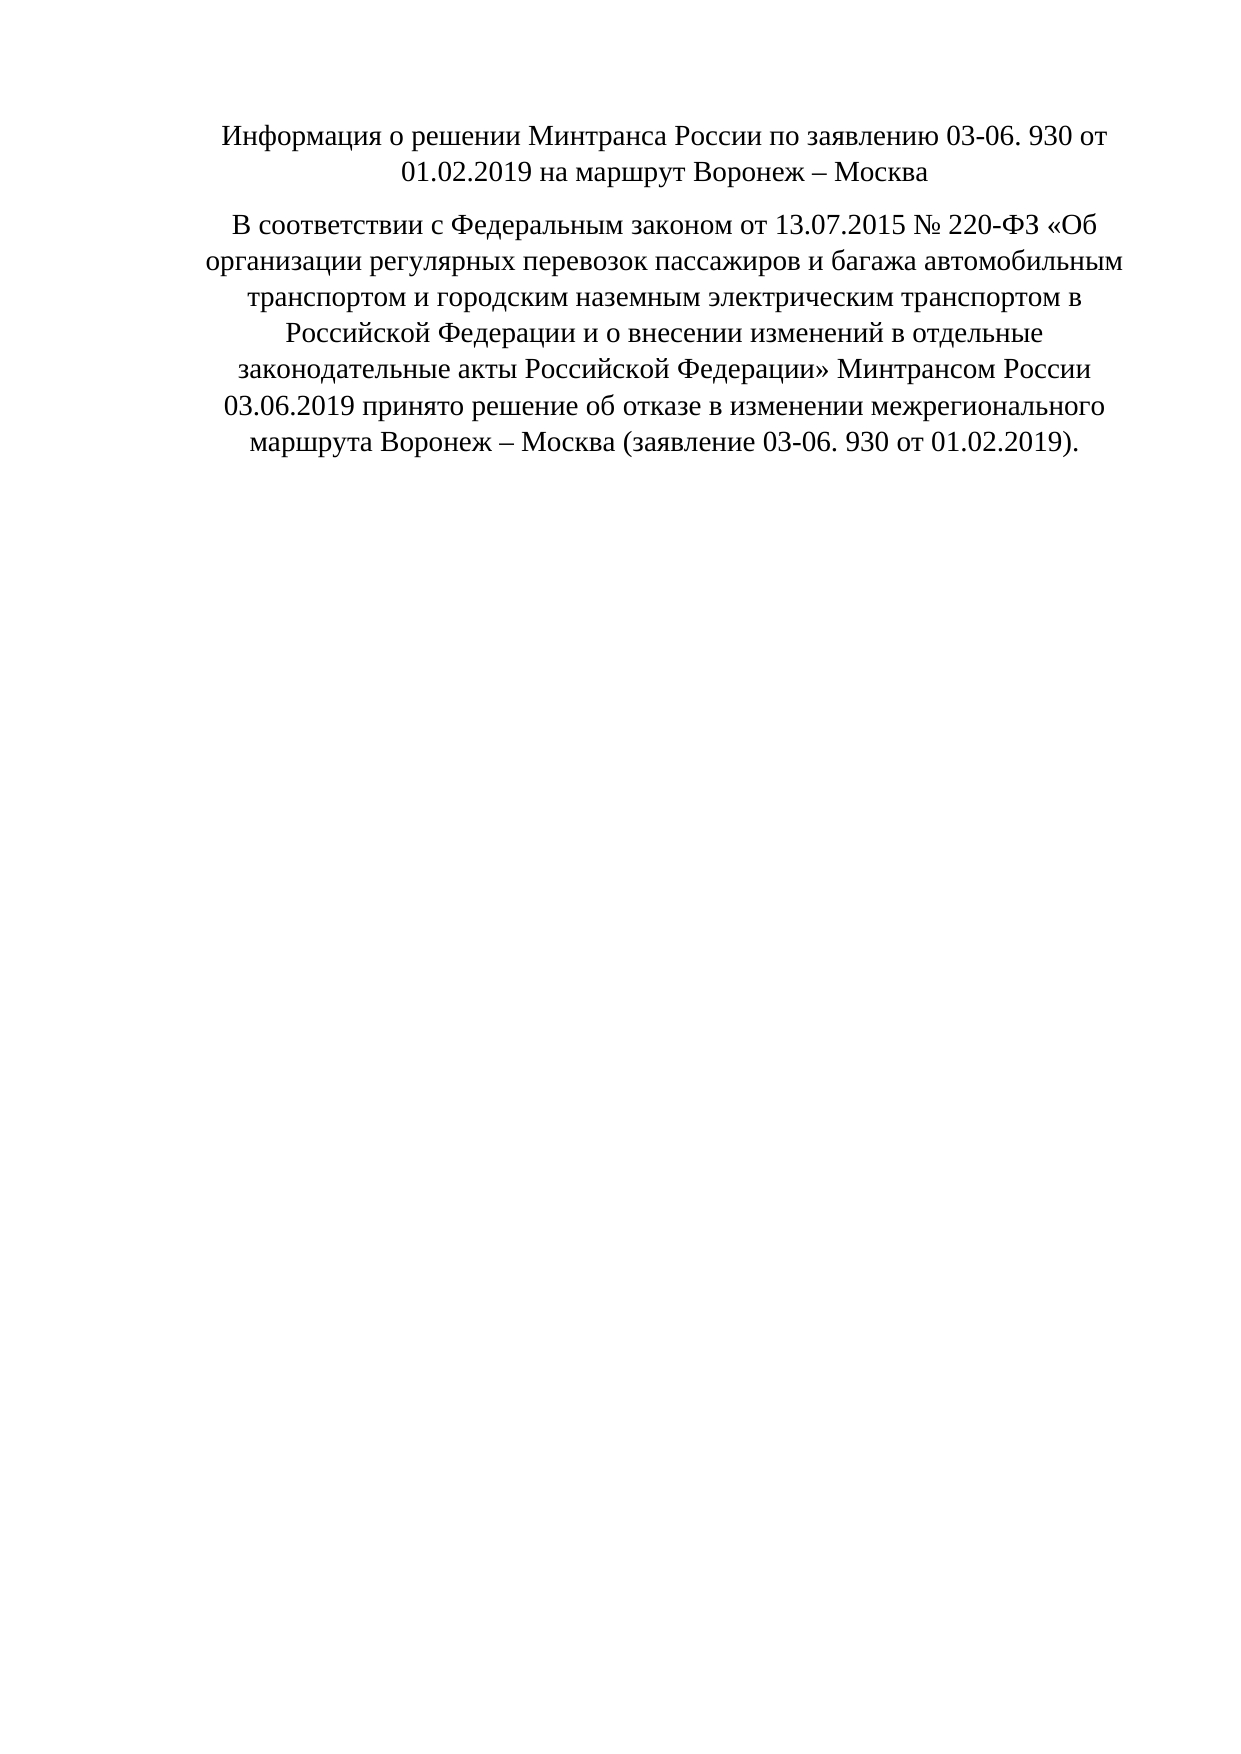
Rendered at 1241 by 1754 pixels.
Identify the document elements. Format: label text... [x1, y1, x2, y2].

text Информация о решении Минтранса России по заявлению 03-06. 930 от 01.02.2019 на маршрут Воронеж – Москва [177, 118, 1152, 188]
text В соответствии с Федеральным законом от 13.07.2015 № 220-ФЗ «Об организации регулярных перевозок пассажиров и багажа автомобильным транспортом и городским наземным электрическим транспортом в Российской Федерации и о внесении изменений в отдельные законодательные акты Российской Федерации» Минтрансом России 03.06.2019 принято решение об отказе в изменении межрегионального маршрута Воронеж – Москва (заявление 03-06. 930 от 01.02.2019). [177, 207, 1152, 457]
